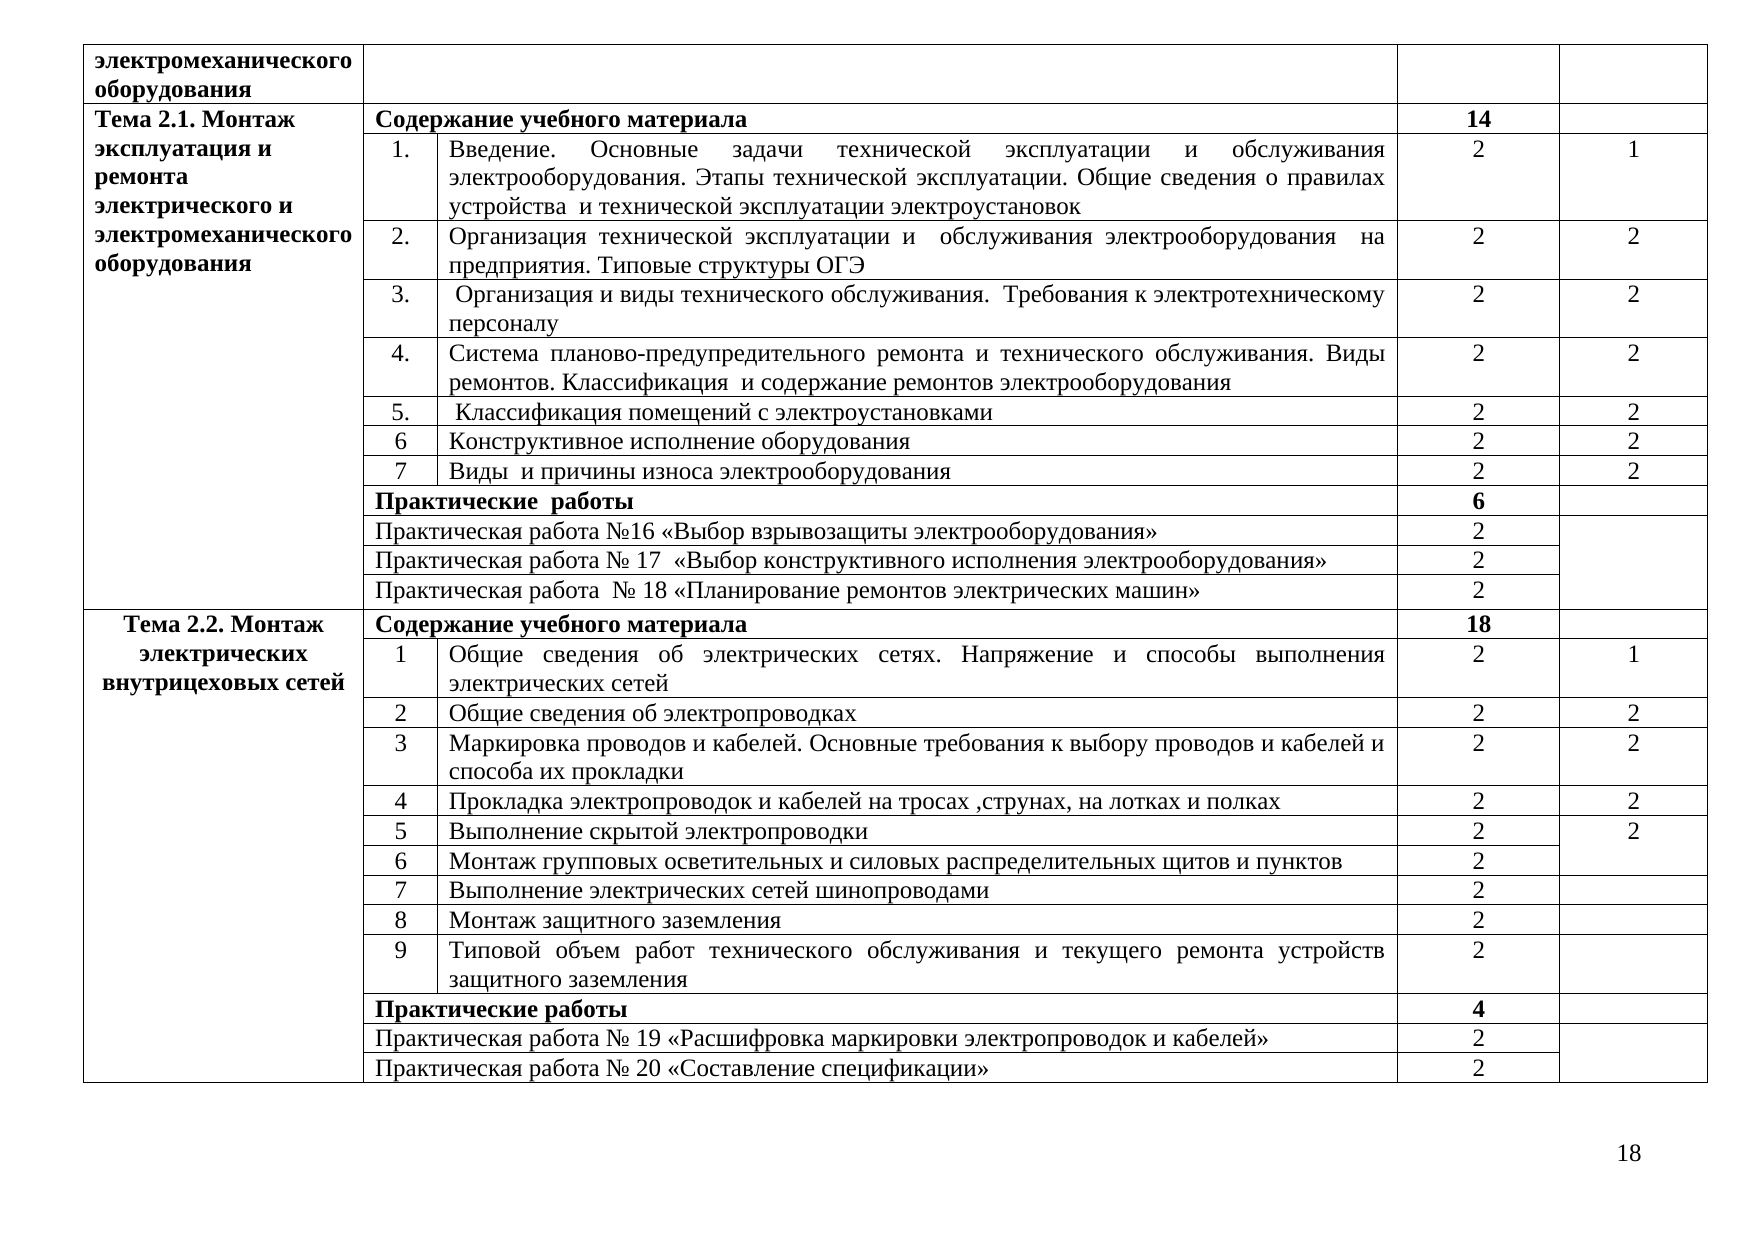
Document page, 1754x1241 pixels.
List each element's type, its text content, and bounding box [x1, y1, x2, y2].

table_cell Практическая работа № 17 «Выбор конструктивного исполнения электрооборудования» [364, 546, 1397, 574]
table_cell [1560, 876, 1707, 904]
table_cell 2 [1560, 816, 1707, 874]
table_cell 4. [364, 338, 437, 396]
table_cell Тема 2.1. Монтаж эксплуатация и ремонта электрического и электромеханического оборудования [84, 104, 363, 608]
table_cell Общие сведения об электрических сетях. Напряжение и способы выполнения электрических сетей [438, 639, 1397, 697]
table_cell Содержание учебного материала [364, 104, 1397, 133]
table_cell [1560, 610, 1707, 638]
table_cell Прокладка электропроводок и кабелей на тросах ,струнах, на лотках и полках [438, 786, 1397, 815]
table_cell 2 [1398, 134, 1559, 220]
table_cell 5. [364, 397, 437, 425]
table_cell 2 [1398, 1053, 1559, 1082]
table_cell 2 [1398, 1024, 1559, 1052]
table_cell 2 [1398, 426, 1559, 455]
table_cell Содержание учебного материала [364, 610, 1397, 638]
table_cell [1560, 935, 1707, 993]
table_cell 4 [1398, 994, 1559, 1022]
table_cell 1. [364, 134, 437, 220]
table_cell Виды и причины износа электрооборудования [438, 456, 1397, 485]
table_cell 2 [1560, 426, 1707, 455]
table_cell Выполнение скрытой электропроводки [438, 816, 1397, 845]
table_cell 5 [364, 816, 437, 845]
table_cell 2 [1398, 221, 1559, 278]
table_cell 2 [1398, 816, 1559, 845]
table_cell 2 [1398, 935, 1559, 993]
table_cell Организация технической эксплуатации и обслуживания электрооборудования на предприятия. Типовые структуры ОГЭ [438, 221, 1397, 278]
table_cell 2 [1560, 786, 1707, 815]
table_cell 2 [1398, 786, 1559, 815]
table_cell 7 [364, 456, 437, 485]
table_cell 2 [1398, 280, 1559, 337]
table_cell Монтаж защитного заземления [438, 905, 1397, 934]
table_cell 2 [364, 698, 437, 727]
table_cell 2 [1398, 516, 1559, 544]
table_cell [1560, 1024, 1707, 1082]
table_cell Конструктивное исполнение оборудования [438, 426, 1397, 455]
table_cell Выполнение электрических сетей шинопроводами [438, 876, 1397, 904]
table_cell 6 [364, 426, 437, 455]
table_cell 2 [1398, 846, 1559, 874]
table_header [84, 45, 363, 103]
table_cell 2 [1560, 397, 1707, 425]
table_cell 1 [364, 639, 437, 697]
table_cell 2 [1398, 397, 1559, 425]
table_cell 2 [1398, 456, 1559, 485]
table_cell Классификация помещений с электроустановками [438, 397, 1397, 425]
table_cell 14 [1398, 104, 1559, 133]
table_cell Тема 2.2. Монтаж электрических внутрицеховых сетей [84, 610, 363, 1082]
table_cell Практические работы [364, 994, 1397, 1022]
table_cell 2 [1398, 728, 1559, 785]
table_cell 2 [1398, 698, 1559, 727]
table_cell 8 [364, 905, 437, 934]
table_cell Организация и виды технического обслуживания. Требования к электротехническому персоналу [438, 280, 1397, 337]
table_cell 2. [364, 221, 437, 278]
table_cell 1 [1560, 639, 1707, 697]
table_cell Практическая работа №16 «Выбор взрывозащиты электрооборудования» [364, 516, 1397, 544]
table_cell [1560, 516, 1707, 608]
table_cell Практические работы [364, 486, 1397, 515]
table_cell 6 [1398, 486, 1559, 515]
table_header 406 [1398, 45, 1559, 103]
table_cell 2 [1398, 546, 1559, 574]
table_cell Монтаж групповых осветительных и силовых распределительных щитов и пунктов [438, 846, 1397, 874]
table_cell [1560, 486, 1707, 515]
table_cell Общие сведения об электропроводках [438, 698, 1397, 727]
table_cell 2 [1398, 338, 1559, 396]
table_cell 2 [1398, 639, 1559, 697]
table_cell 2 [1560, 456, 1707, 485]
table_cell 18 [1398, 610, 1559, 638]
table_cell 9 [364, 935, 437, 993]
table_cell Система планово-предупредительного ремонта и технического обслуживания. Виды ремонтов. Классификация и содержание ремонтов электрооборудования [438, 338, 1397, 396]
table_cell 3 [364, 728, 437, 785]
table_cell 2 [1560, 728, 1707, 785]
table_cell 2 [1398, 905, 1559, 934]
table_cell 4 [364, 786, 437, 815]
table_cell Маркировка проводов и кабелей. Основные требования к выбору проводов и кабелей и способа их прокладки [438, 728, 1397, 785]
table_cell Введение. Основные задачи технической эксплуатации и обслуживания электрооборудования. Этапы технической эксплуатации. Общие сведения о правилах устройства и технической эксплуатации электроустановок [438, 134, 1397, 220]
table_cell [1560, 905, 1707, 934]
table_cell [1560, 994, 1707, 1022]
table_cell 1 [1560, 134, 1707, 220]
table_cell 2 [1398, 575, 1559, 608]
table_cell 6 [364, 846, 437, 874]
table_cell Типовой объем работ технического обслуживания и текущего ремонта устройств защитного заземления [438, 935, 1397, 993]
table_cell [1560, 104, 1707, 133]
table_cell 2 [1560, 698, 1707, 727]
table_cell 7 [364, 876, 437, 904]
table_cell 2 [1560, 338, 1707, 396]
table_cell 3. [364, 280, 437, 337]
table_header [364, 45, 1397, 103]
table_cell Практическая работа № 19 «Расшифровка маркировки электропроводок и кабелей» [364, 1024, 1397, 1052]
table_header [1560, 45, 1707, 103]
table_cell 2 [1398, 876, 1559, 904]
table_cell 2 [1560, 280, 1707, 337]
table_cell Практическая работа № 20 «Составление спецификации» [364, 1053, 1397, 1082]
table_cell 2 [1560, 221, 1707, 278]
table_cell Практическая работа № 18 «Планирование ремонтов электрических машин» [364, 575, 1397, 608]
